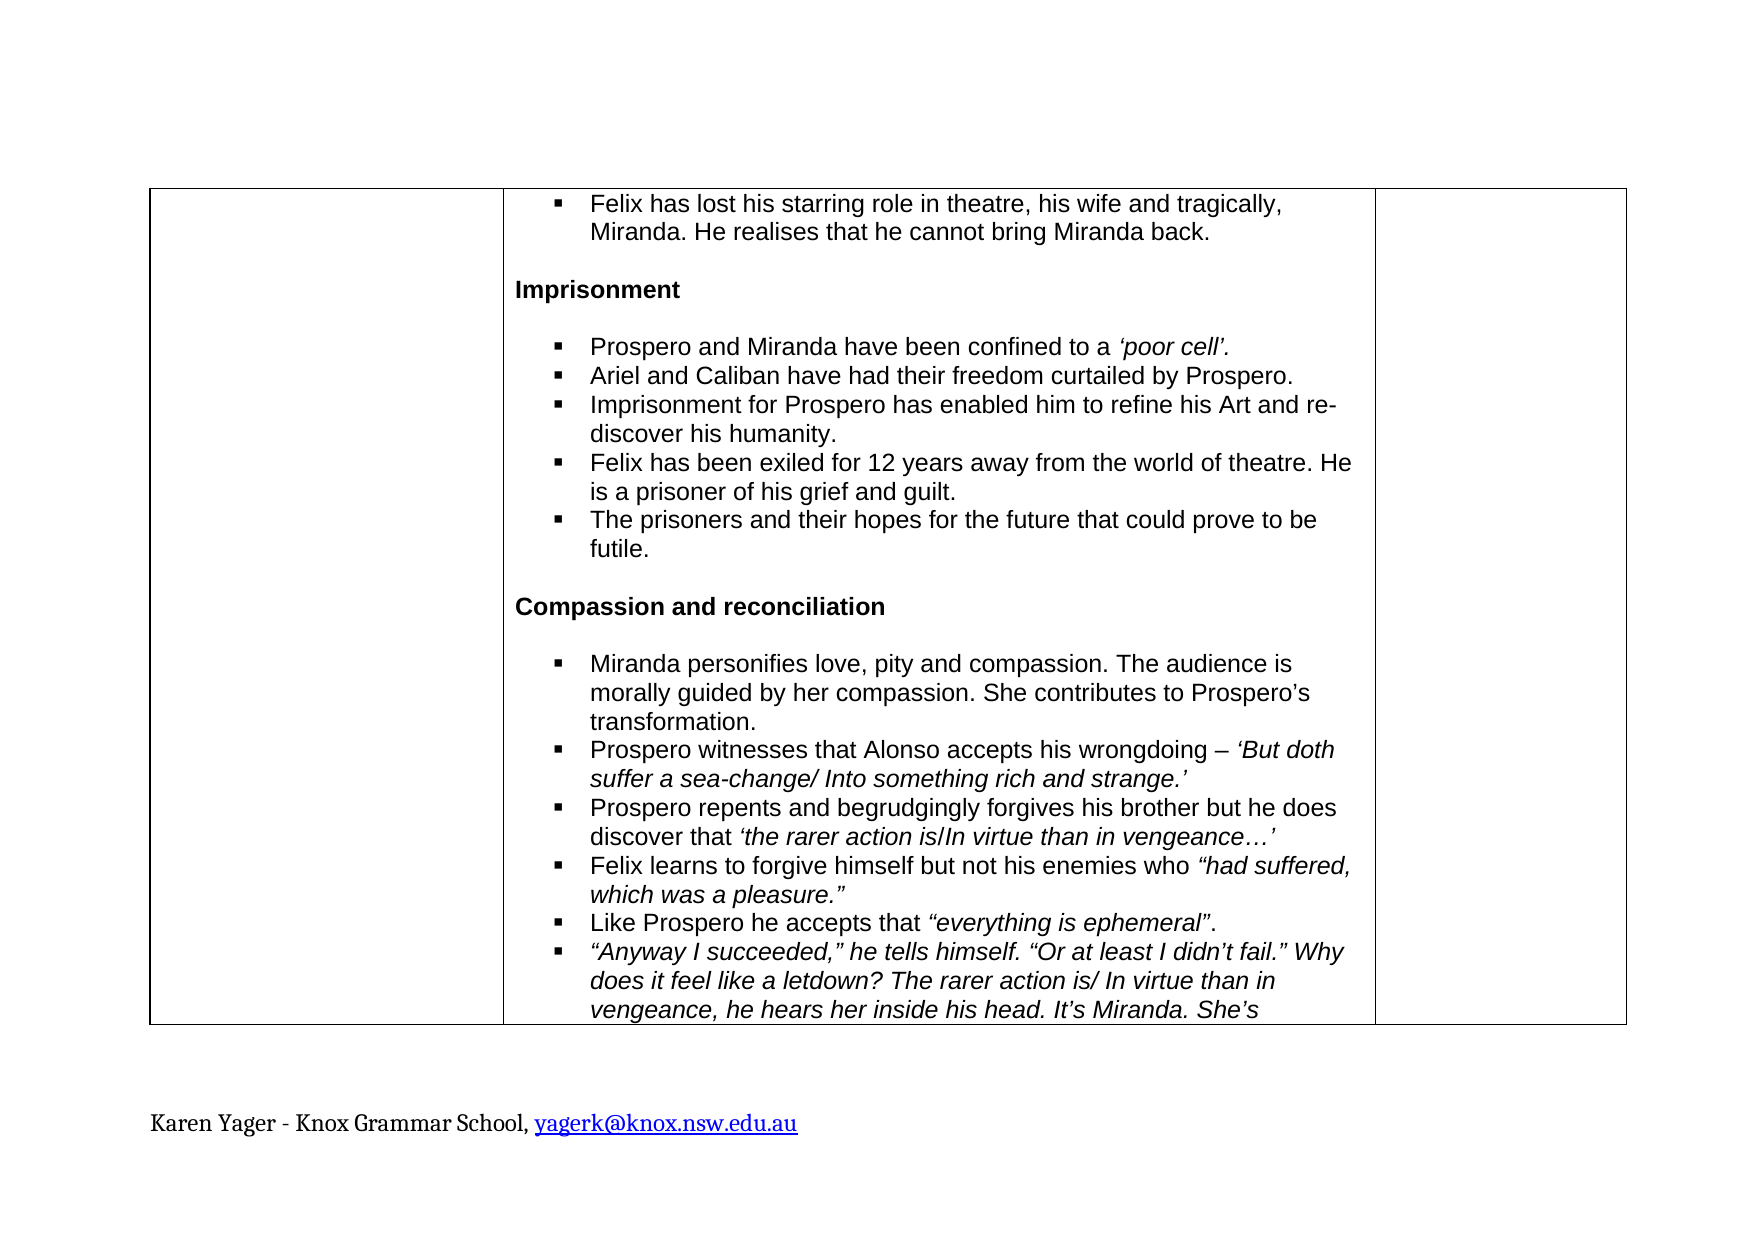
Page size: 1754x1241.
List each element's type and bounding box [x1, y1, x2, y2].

table_cell [504, 189, 1375, 1023]
table_cell [151, 189, 503, 1023]
table_cell [1376, 189, 1626, 1023]
